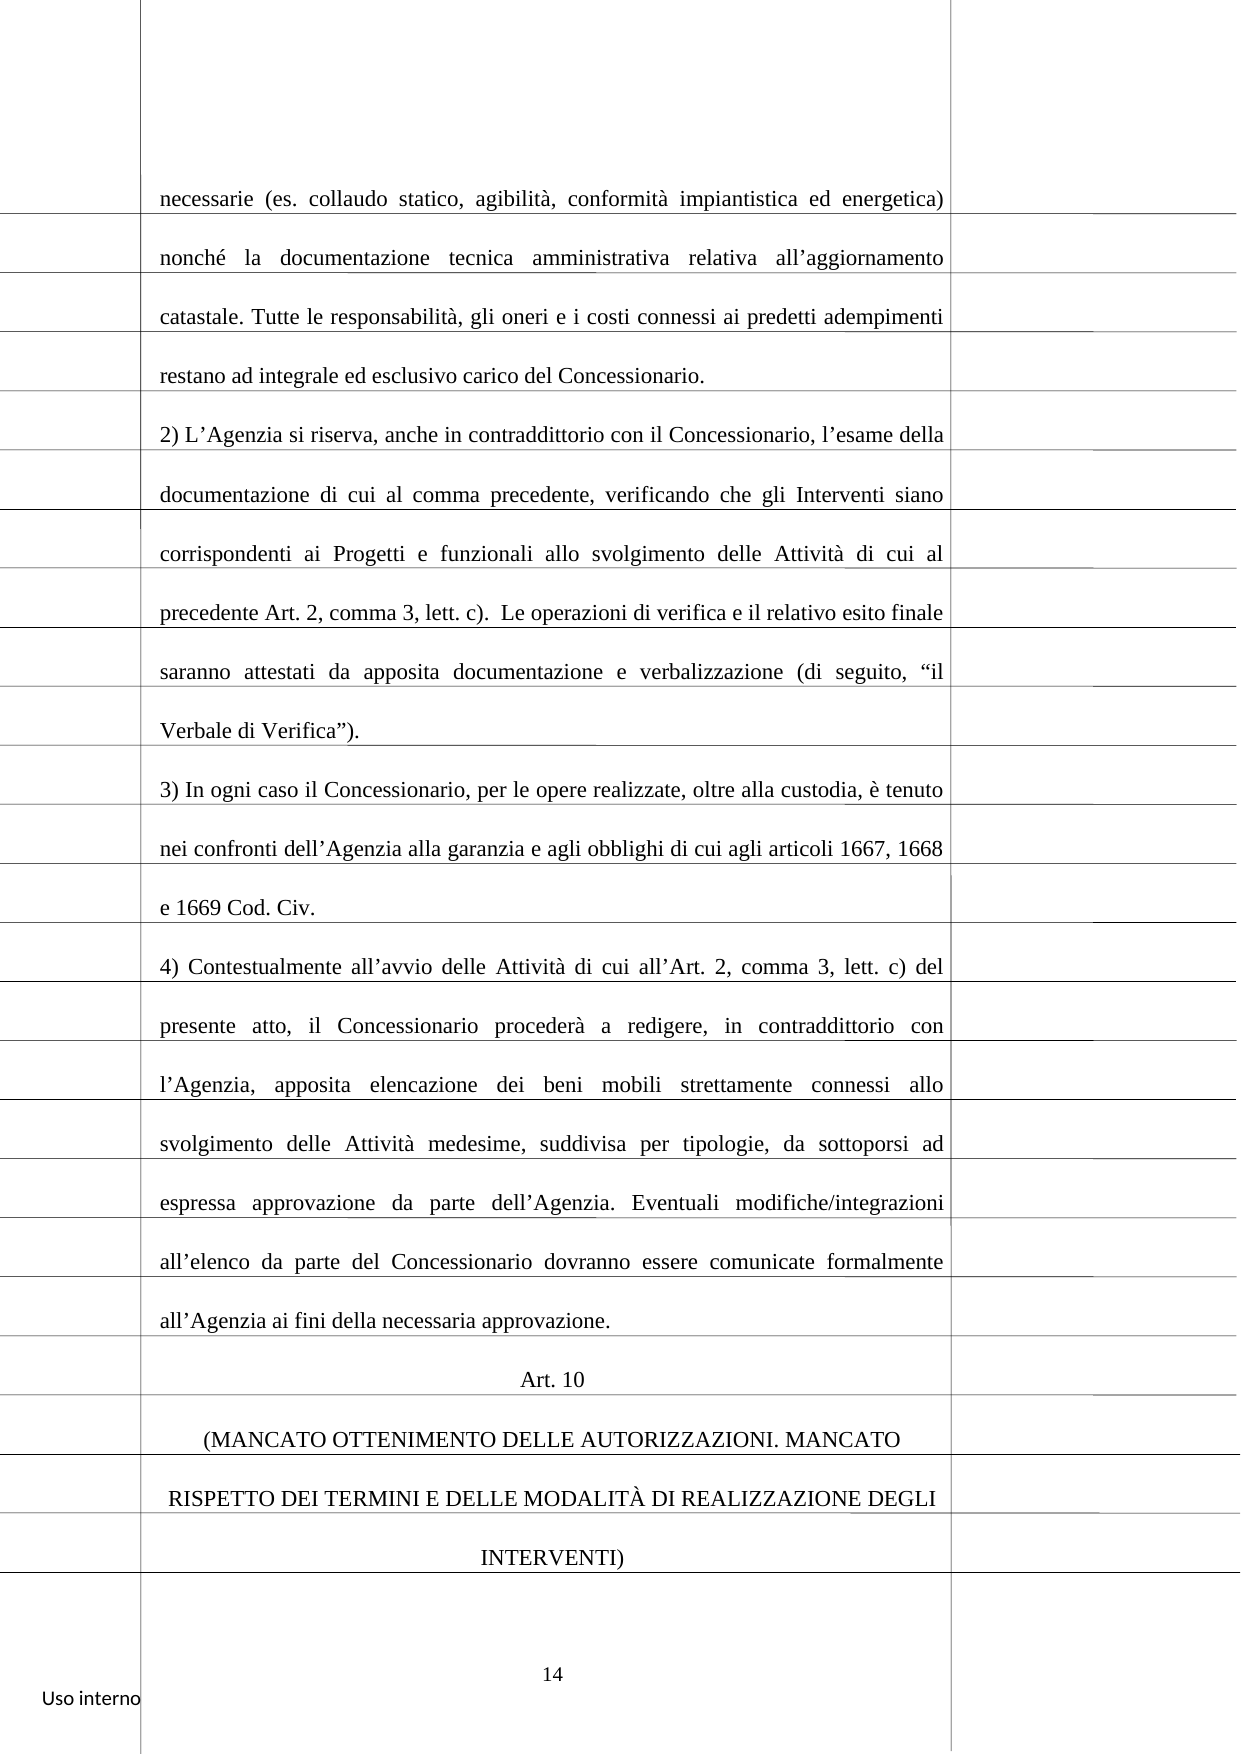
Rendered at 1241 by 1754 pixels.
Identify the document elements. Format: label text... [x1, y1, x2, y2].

text 2) L’Agenzia si riserva, anche in contraddittorio con il Concessionario, l’esame della documentazione di cui al comma precedente, verificando che gli Interventi siano corrispondenti ai Progetti e funzionali allo svolgimento delle Attività di cui al precedente Art. 2, comma 3, lett. c). Le operazioni di verifica e il relativo esito finale saranno attestati da apposita documentazione e verbalizzazione (di seguito, “il Verbale di Verifica”). [159, 396, 945, 750]
text Art. 10 [159, 1341, 945, 1400]
text (MANCATO OTTENIMENTO DELLE AUTORIZZAZIONI. MANCATO RISPETTO DEI TERMINI E DELLE MODALITÀ DI REALIZZAZIONE DEGLI INTERVENTI) [159, 1400, 945, 1577]
text 3) In ogni caso il Concessionario, per le opere realizzate, oltre alla custodia, è tenuto nei confronti dell’Agenzia alla garanzia e agli obblighi di cui agli articoli 1667, 1668 e 1669 Cod. Civ. [159, 750, 945, 927]
text 4) Contestualmente all’avvio delle Attività di cui all’Art. 2, comma 3, lett. c) del presente atto, il Concessionario procederà a redigere, in contraddittorio con l’Agenzia, apposita elencazione dei beni mobili strettamente connessi allo svolgimento delle Attività medesime, suddivisa per tipologie, da sottoporsi ad espressa approvazione da parte dell’Agenzia. Eventuali modifiche/integrazioni all’elenco da parte del Concessionario dovranno essere comunicate formalmente all’Agenzia ai fini della necessaria approvazione. [159, 927, 945, 1341]
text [159, 159, 945, 396]
